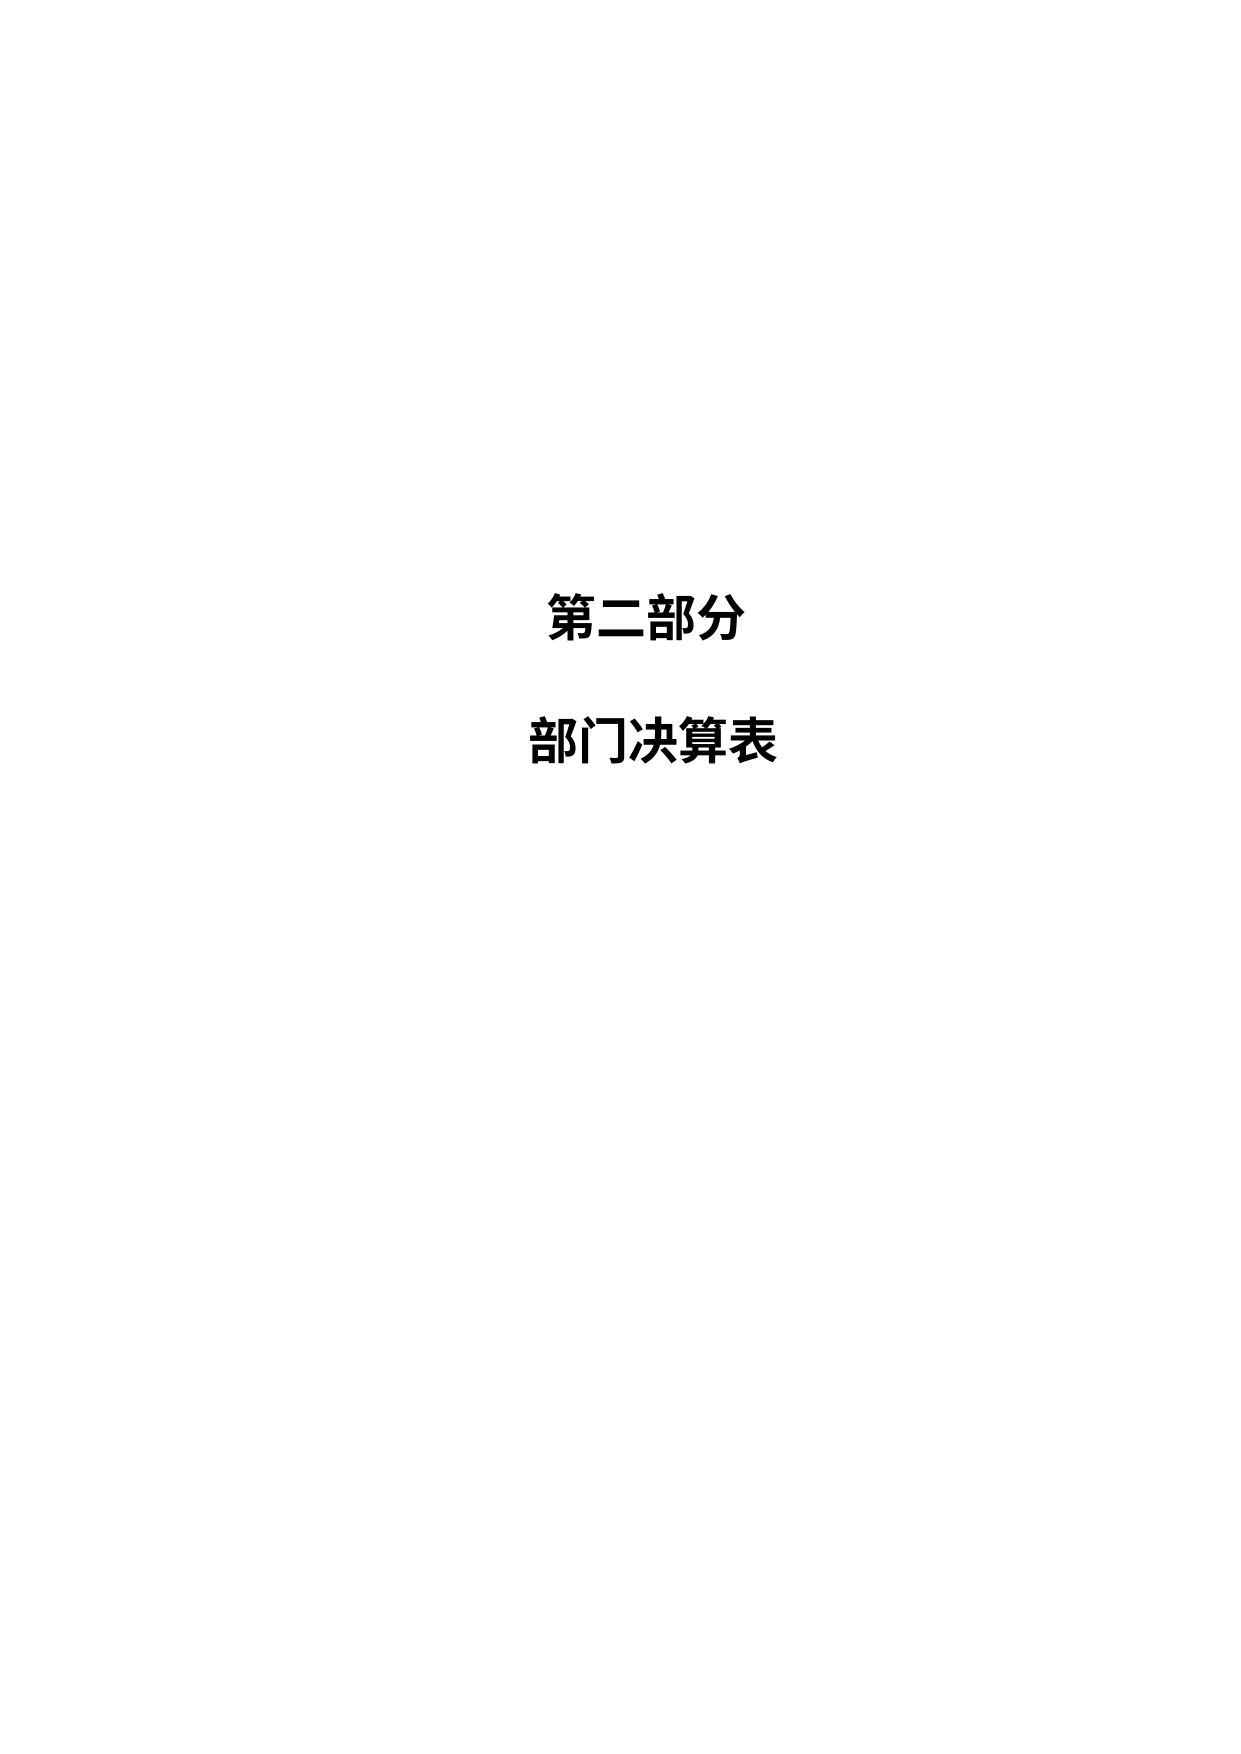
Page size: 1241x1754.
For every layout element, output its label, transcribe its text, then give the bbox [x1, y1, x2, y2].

text 第二部分 [150, 583, 1090, 651]
text 部门决算表 [150, 706, 1090, 774]
